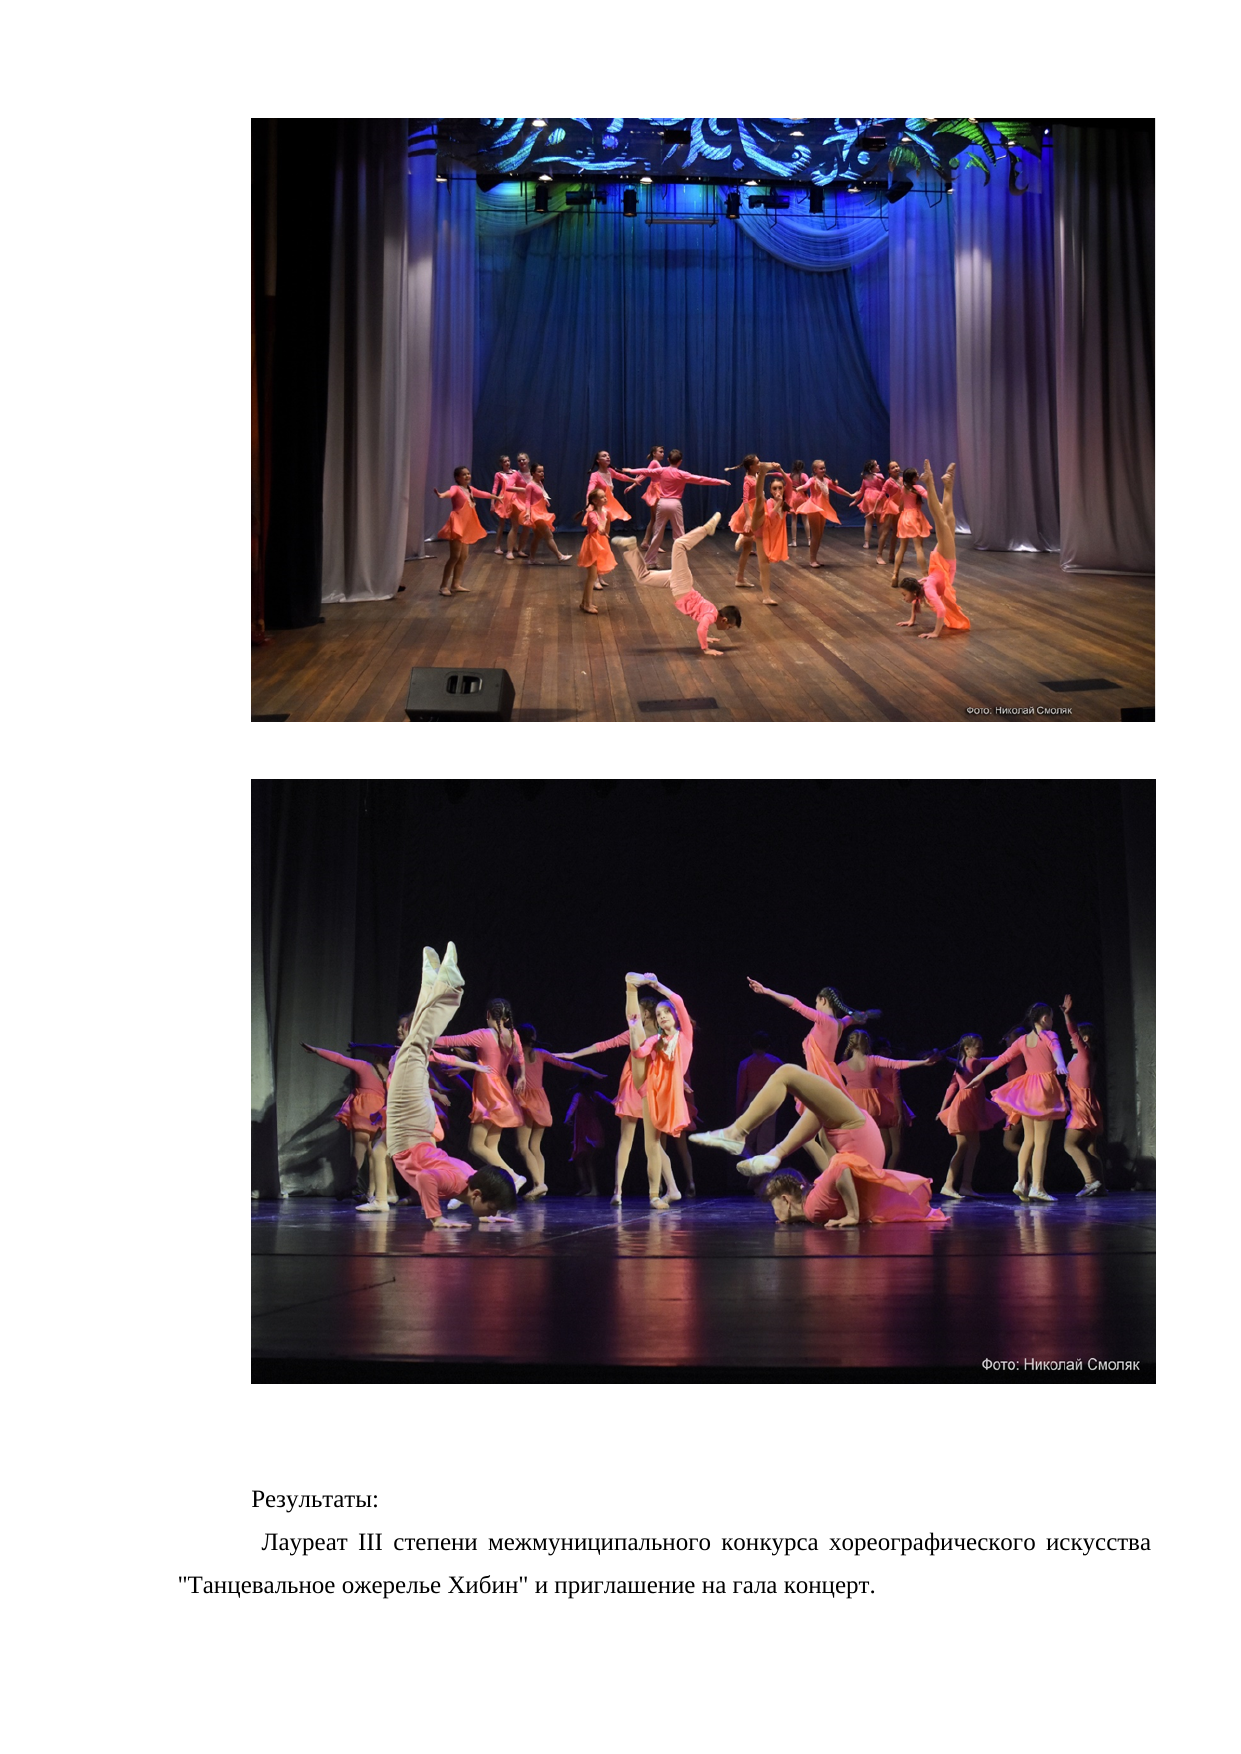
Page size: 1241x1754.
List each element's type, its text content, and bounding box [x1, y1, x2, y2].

picture [251, 779, 1156, 1384]
picture [251, 118, 1155, 722]
text Лауреат III степени межмуниципального конкурса хореографического искусства "Танцевальное ожерелье Хибин" и приглашение на гала концерт. [177, 1527, 1152, 1599]
text Результаты: [177, 1484, 1152, 1513]
